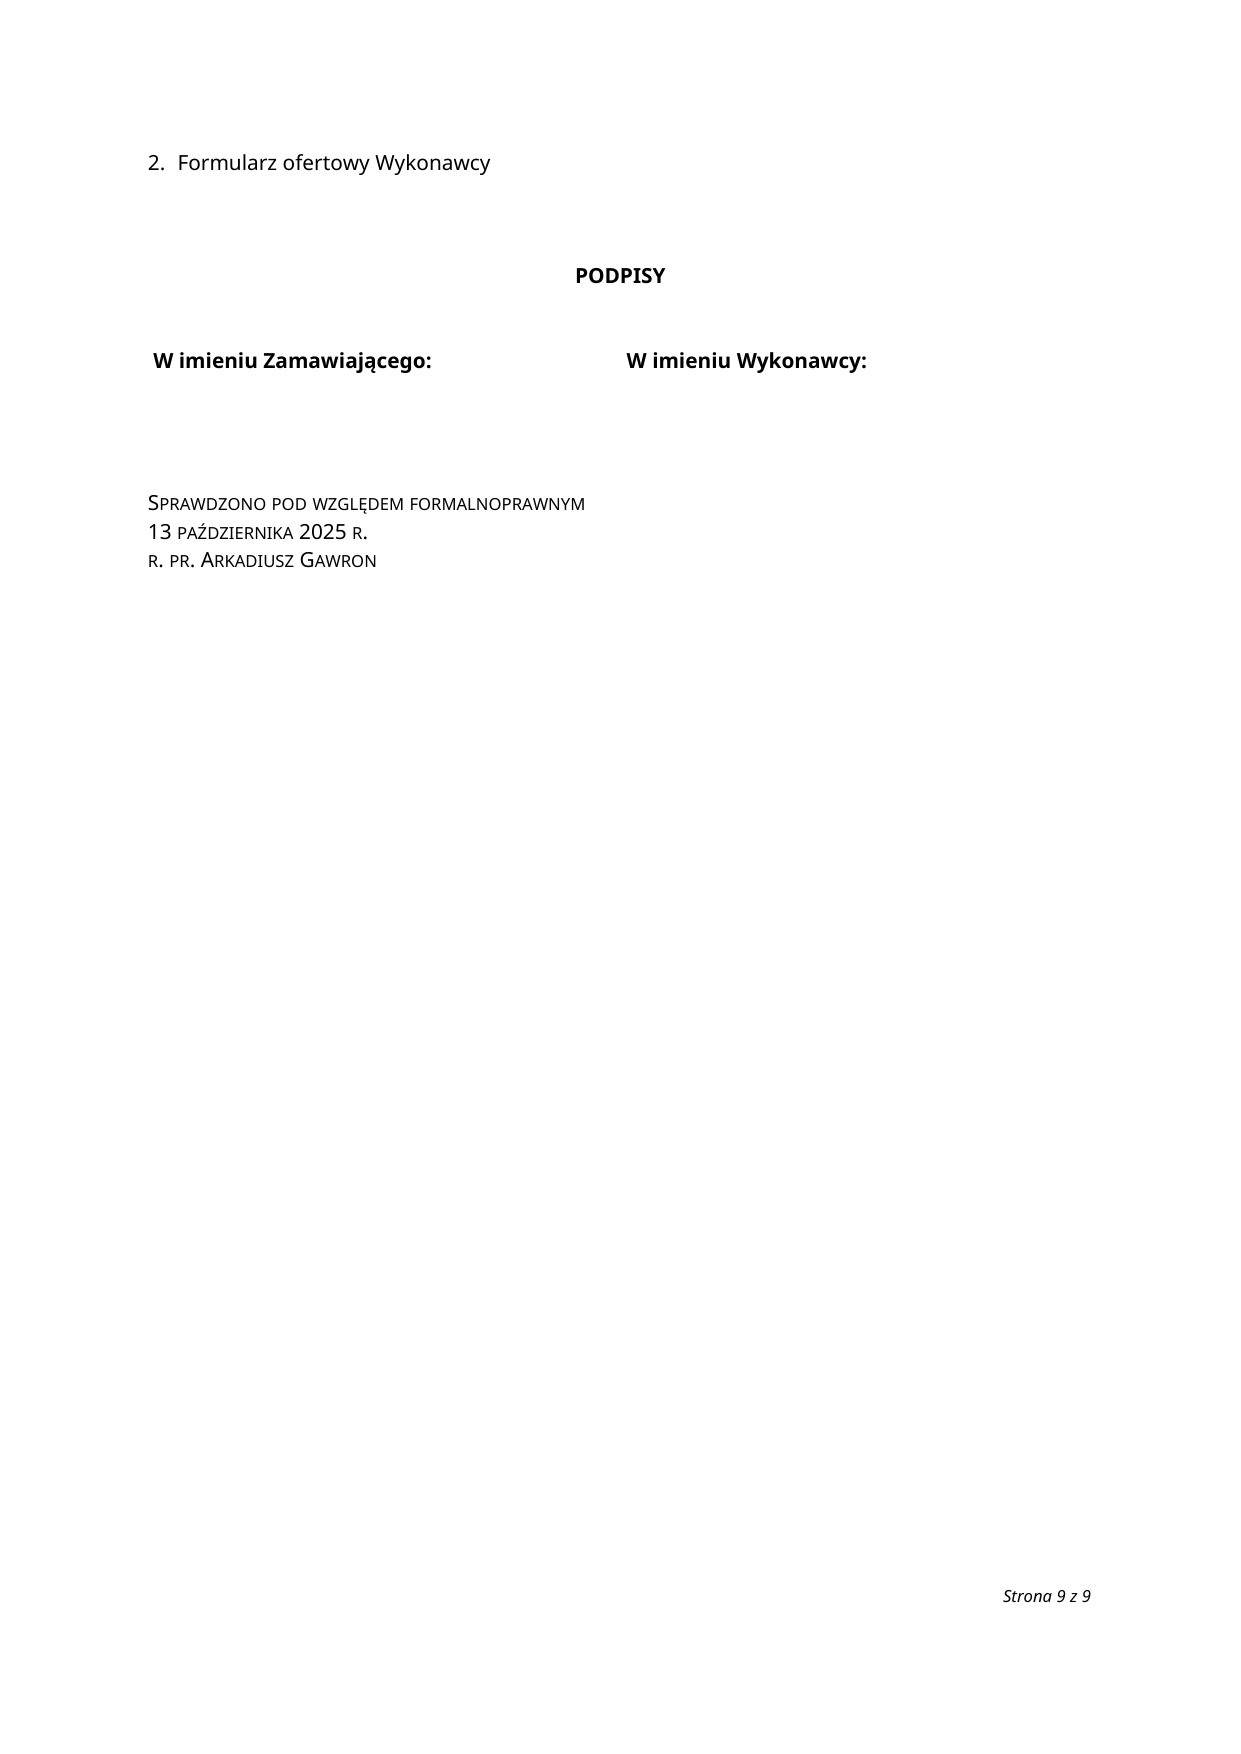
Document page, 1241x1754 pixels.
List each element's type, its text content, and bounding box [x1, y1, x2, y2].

text 13 października 2025 r. [148, 517, 1093, 545]
list Formularz ofertowy Wykonawcy [148, 148, 1093, 176]
text Sprawdzono pod względem formalnoprawnym [148, 488, 1093, 517]
text W imieniu Zamawiającego: W imieniu Wykonawcy: [148, 346, 1093, 375]
text r. pr. Arkadiusz Gawron [148, 545, 1093, 574]
text PODPISY [148, 261, 1093, 290]
